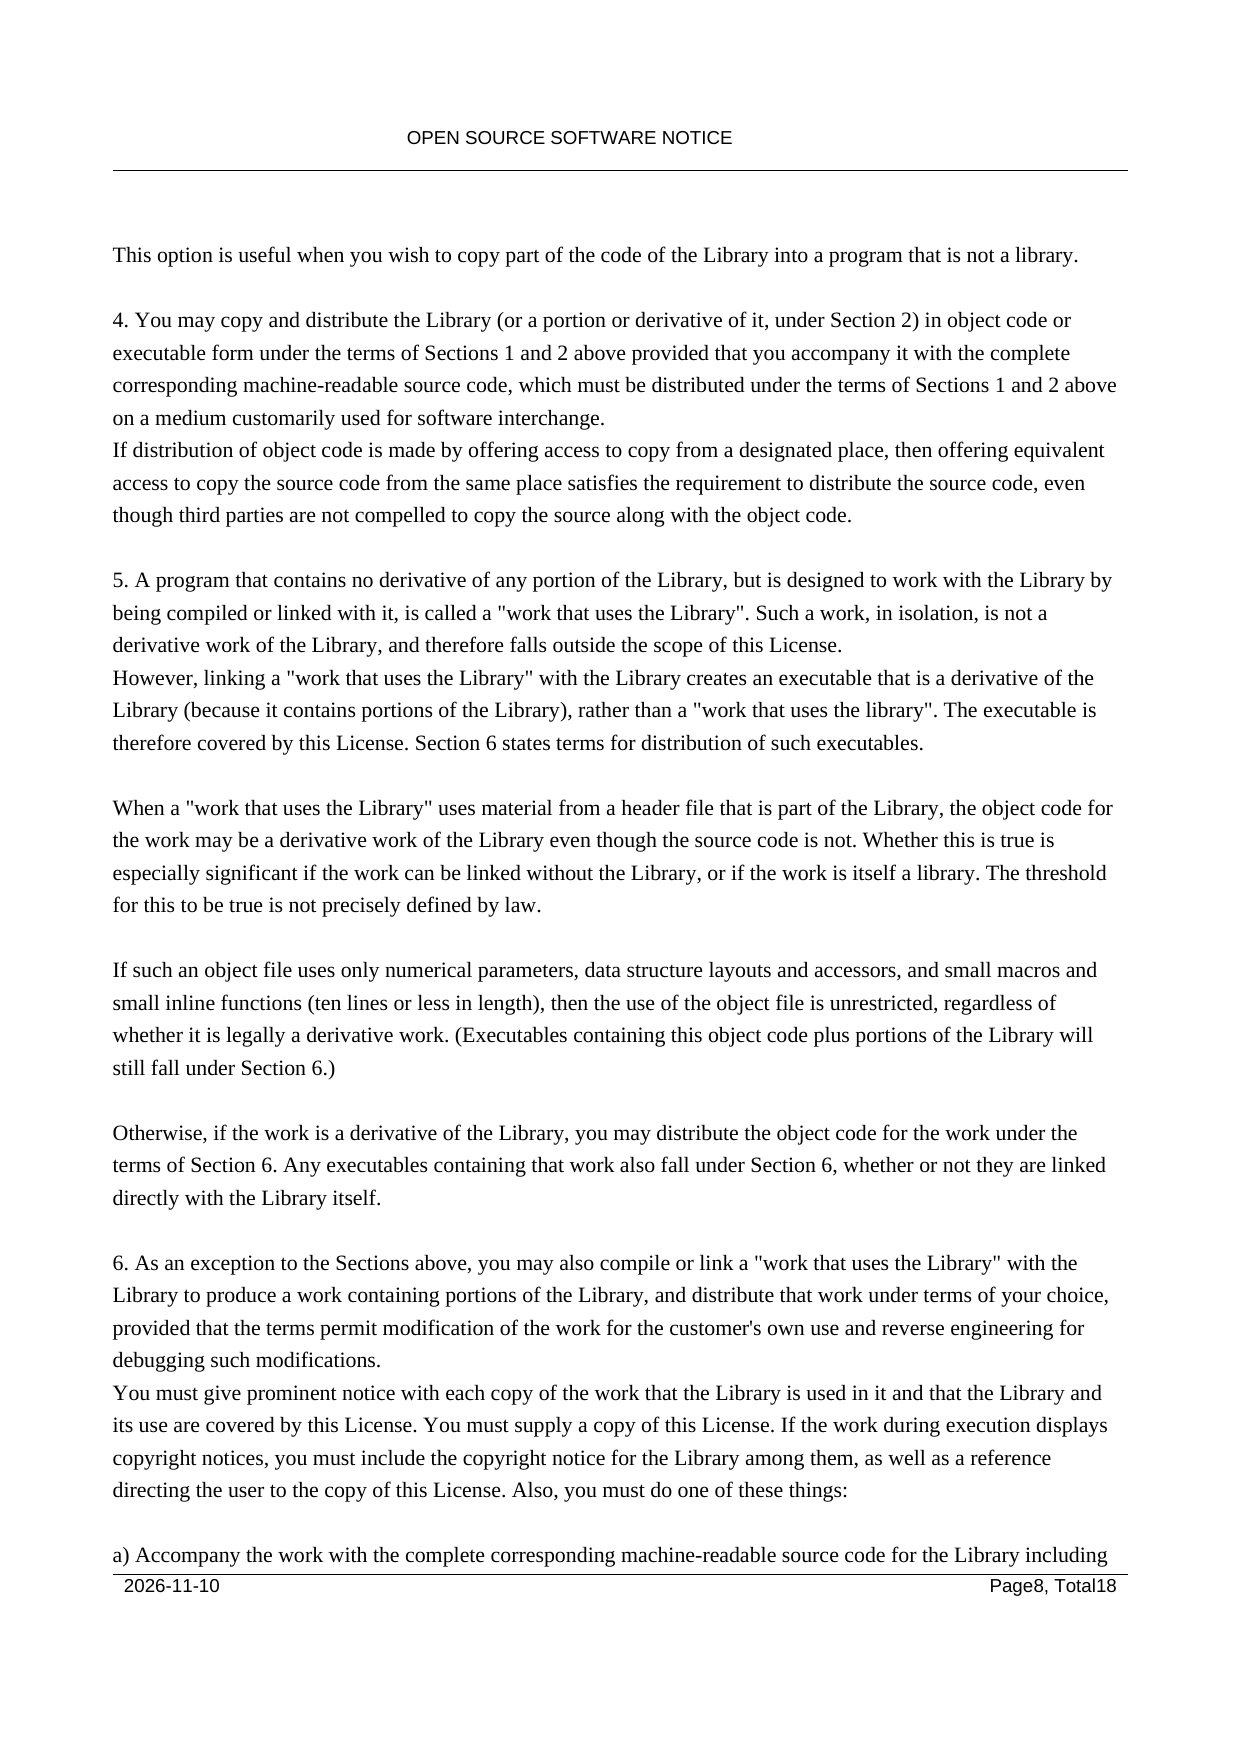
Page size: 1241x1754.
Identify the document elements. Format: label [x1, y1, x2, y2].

text [112, 206, 1128, 1571]
